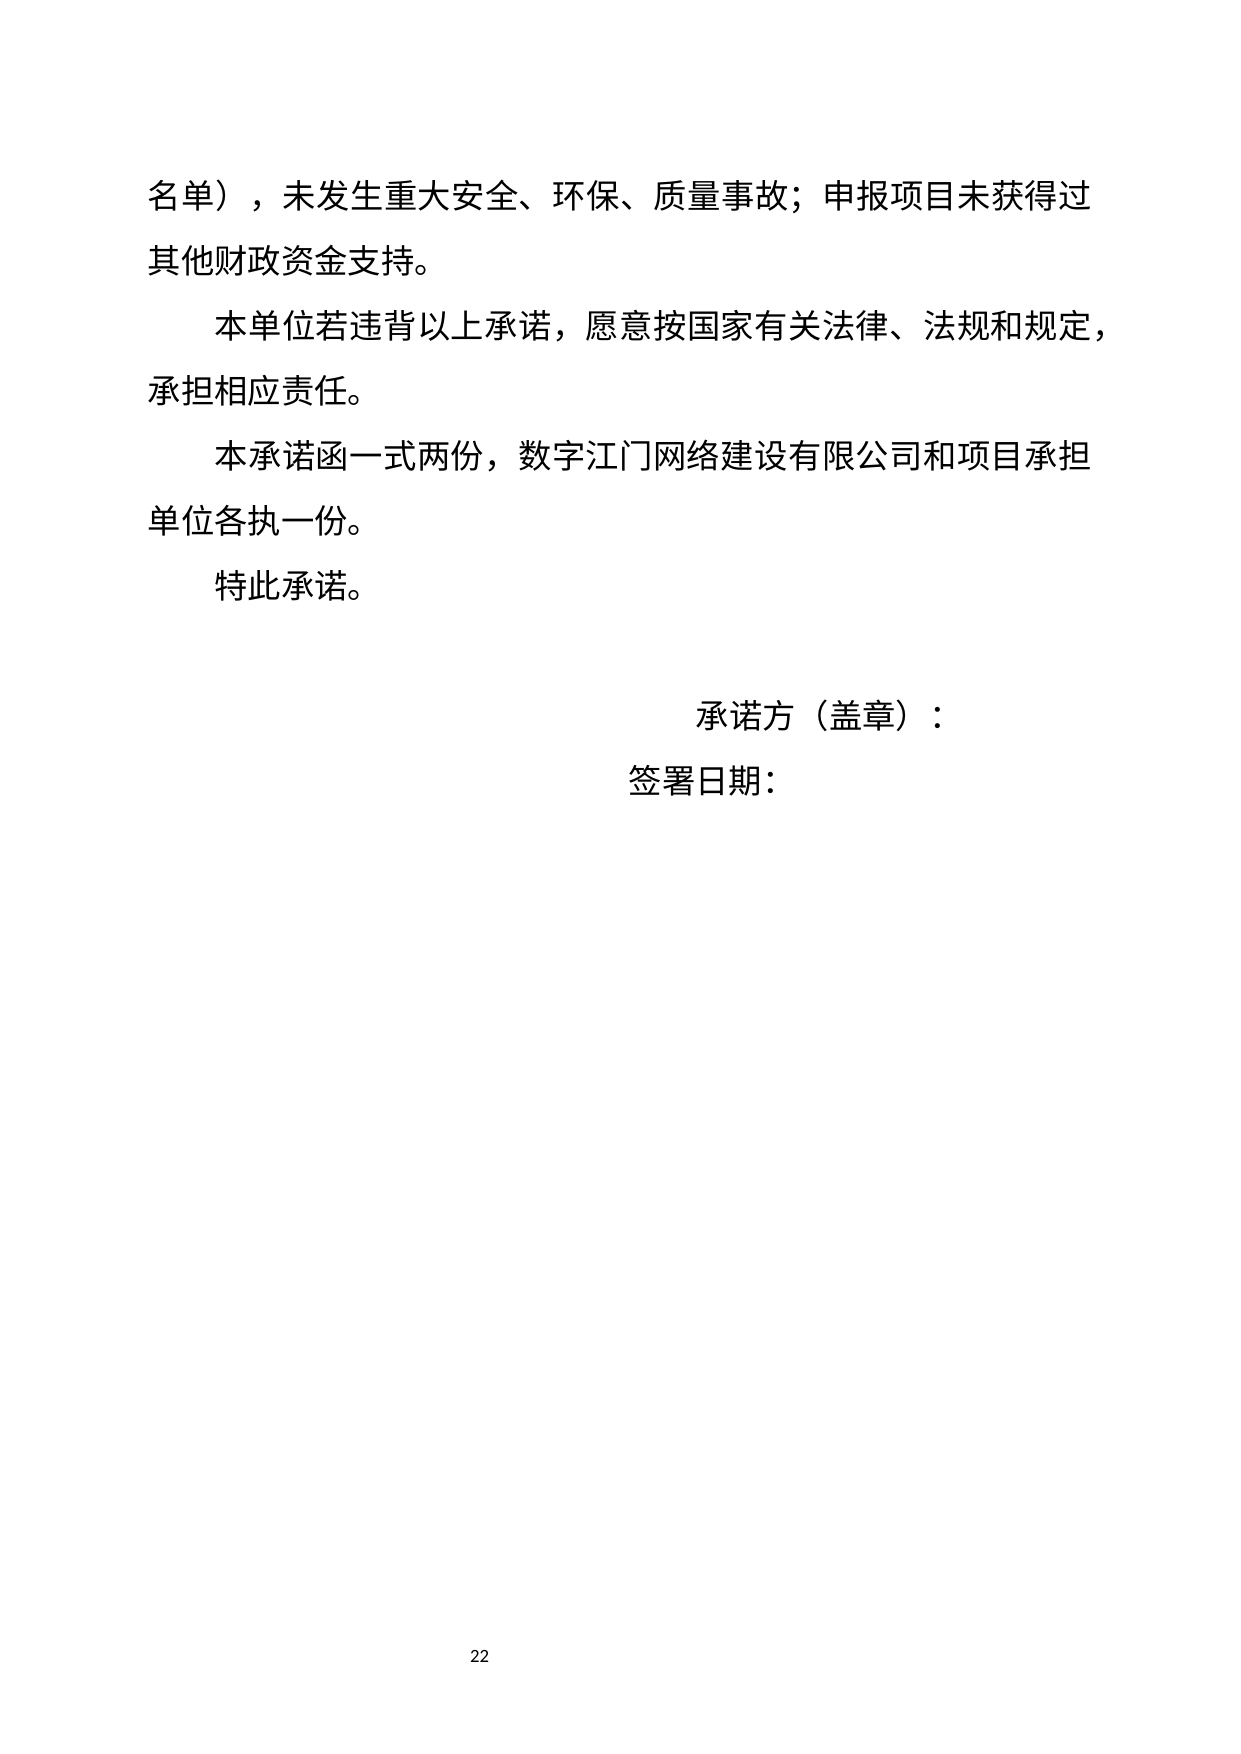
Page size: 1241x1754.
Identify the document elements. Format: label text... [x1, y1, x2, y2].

text 本承诺函一式两份，数字江门网络建设有限公司和项目承担单位各执一份。 [148, 422, 1093, 552]
text 承诺方（盖章）： [629, 682, 1093, 747]
text 特此承诺。 [148, 552, 1093, 617]
text 本单位若违背以上承诺，愿意按国家有关法律、法规和规定，承担相应责任。 [148, 292, 1093, 422]
text 签署日期： [148, 747, 1093, 812]
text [148, 162, 1093, 292]
